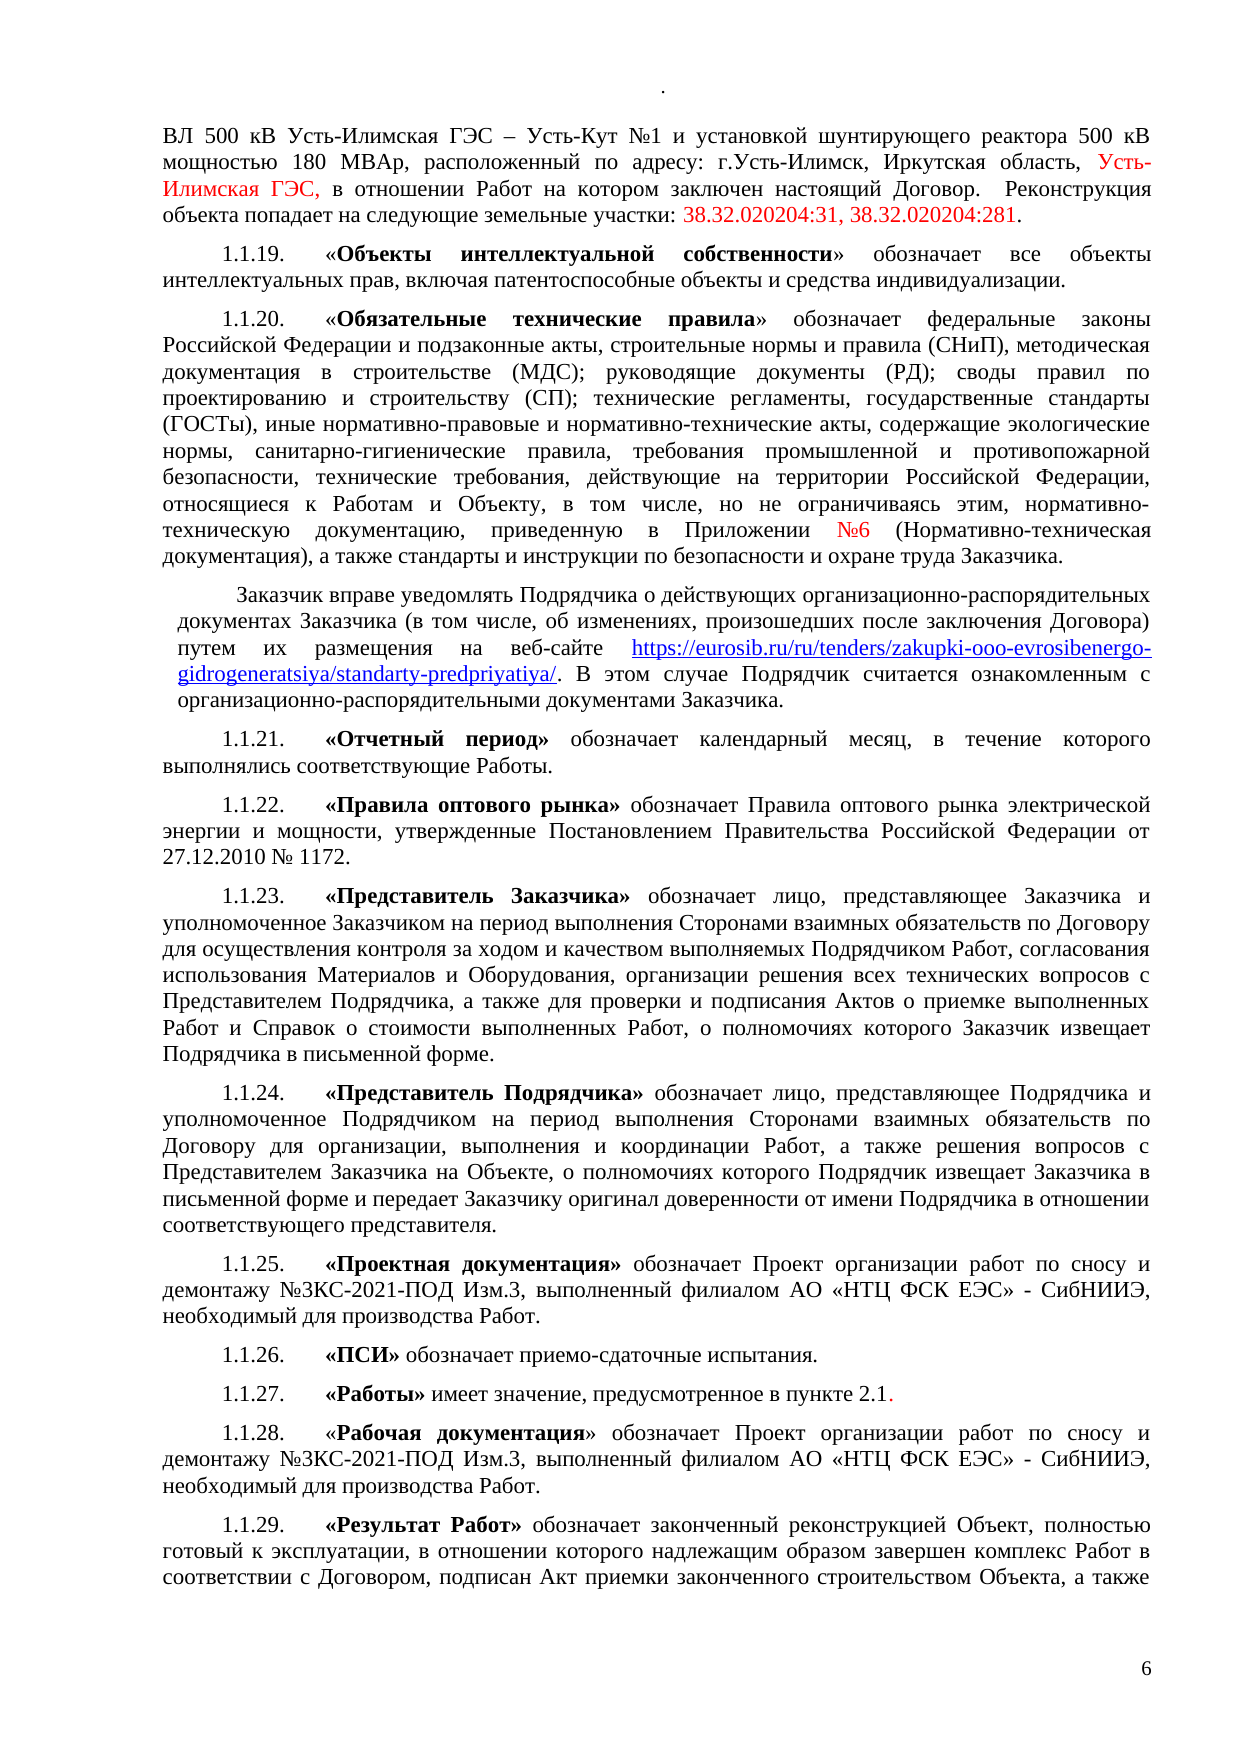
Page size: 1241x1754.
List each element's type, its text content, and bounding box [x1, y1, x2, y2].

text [162, 1511, 1152, 1590]
text «Работы» имеет значение, предусмотренное в пункте 2.1. [162, 1380, 1152, 1407]
list Заказчик вправе уведомлять Подрядчика о действующих организационно-распорядительных документах Заказчика (в том числе, об изменениях, произошедших после заключения Договора) путем их размещения на веб-сайте https://eurosib.ru/ru/tenders/zakupki-ooo-evrosibenergo-gidrogeneratsiya/standarty-predpriyatiya/. В этом случае Подрядчик считается ознакомленным с организационно-распорядительными документами Заказчика. [177, 581, 1152, 713]
text «Объекты интеллектуальной собственности» обозначает все объекты интеллектуальных прав, включая патентоспособные объекты и средства индивидуализации. [162, 240, 1152, 293]
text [162, 122, 1152, 227]
text «ПСИ» обозначает приемо-сдаточные испытания. [162, 1341, 1152, 1368]
text «Представитель Подрядчика» обозначает лицо, представляющее Подрядчика и уполномоченное Подрядчиком на период выполнения Сторонами взаимных обязательств по Договору для организации, выполнения и координации Работ, а также решения вопросов с Представителем Заказчика на Объекте, о полномочиях которого Подрядчик извещает Заказчика в письменной форме и передает Заказчику оригинал доверенности от имени Подрядчика в отношении соответствующего представителя. [162, 1079, 1152, 1237]
text «Представитель Заказчика» обозначает лицо, представляющее Заказчика и уполномоченное Заказчиком на период выполнения Сторонами взаимных обязательств по Договору для осуществления контроля за ходом и качеством выполняемых Подрядчиком Работ, согласования использования Материалов и Оборудования, организации решения всех технических вопросов с Представителем Подрядчика, а также для проверки и подписания Актов о приемке выполненных Работ и Справок о стоимости выполненных Работ, о полномочиях которого Заказчик извещает Подрядчика в письменной форме. [162, 882, 1152, 1067]
text «Отчетный период» обозначает календарный месяц, в течение которого выполнялись соответствующие Работы. [162, 725, 1152, 778]
text «Правила оптового рынка» обозначает Правила оптового рынка электрической энергии и мощности, утвержденные Постановлением Правительства Российской Федерации от 27.12.2010 № 1172. [162, 791, 1152, 870]
text «Рабочая документация» обозначает Проект организации работ по сносу и демонтажу №3КС-2021-ПОД Изм.3, выполненный филиалом АО «НТЦ ФСК ЕЭС» - СибНИИЭ, необходимый для производства Работ. [162, 1419, 1152, 1498]
text «Обязательные технические правила» обозначает федеральные законы Российской Федерации и подзаконные акты, строительные нормы и правила (СНиП), методическая документация в строительстве (МДС); руководящие документы (РД); своды правил по проектированию и строительству (СП); технические регламенты, государственные стандарты (ГОСТы), иные нормативно-правовые и нормативно-технические акты, содержащие экологические нормы, санитарно-гигиенические правила, требования промышленной и противопожарной безопасности, технические требования, действующие на территории Российской Федерации, относящиеся к Работам и Объекту, в том числе, но не ограничиваясь этим, нормативно-техническую документацию, приведенную в Приложении №6 (Нормативно-техническая документация), а также стандарты и инструкции по безопасности и охране труда Заказчика. [162, 305, 1152, 569]
text «Проектная документация» обозначает Проект организации работ по сносу и демонтажу №3КС-2021-ПОД Изм.3, выполненный филиалом АО «НТЦ ФСК ЕЭС» - СибНИИЭ, необходимый для производства Работ. [162, 1250, 1152, 1329]
